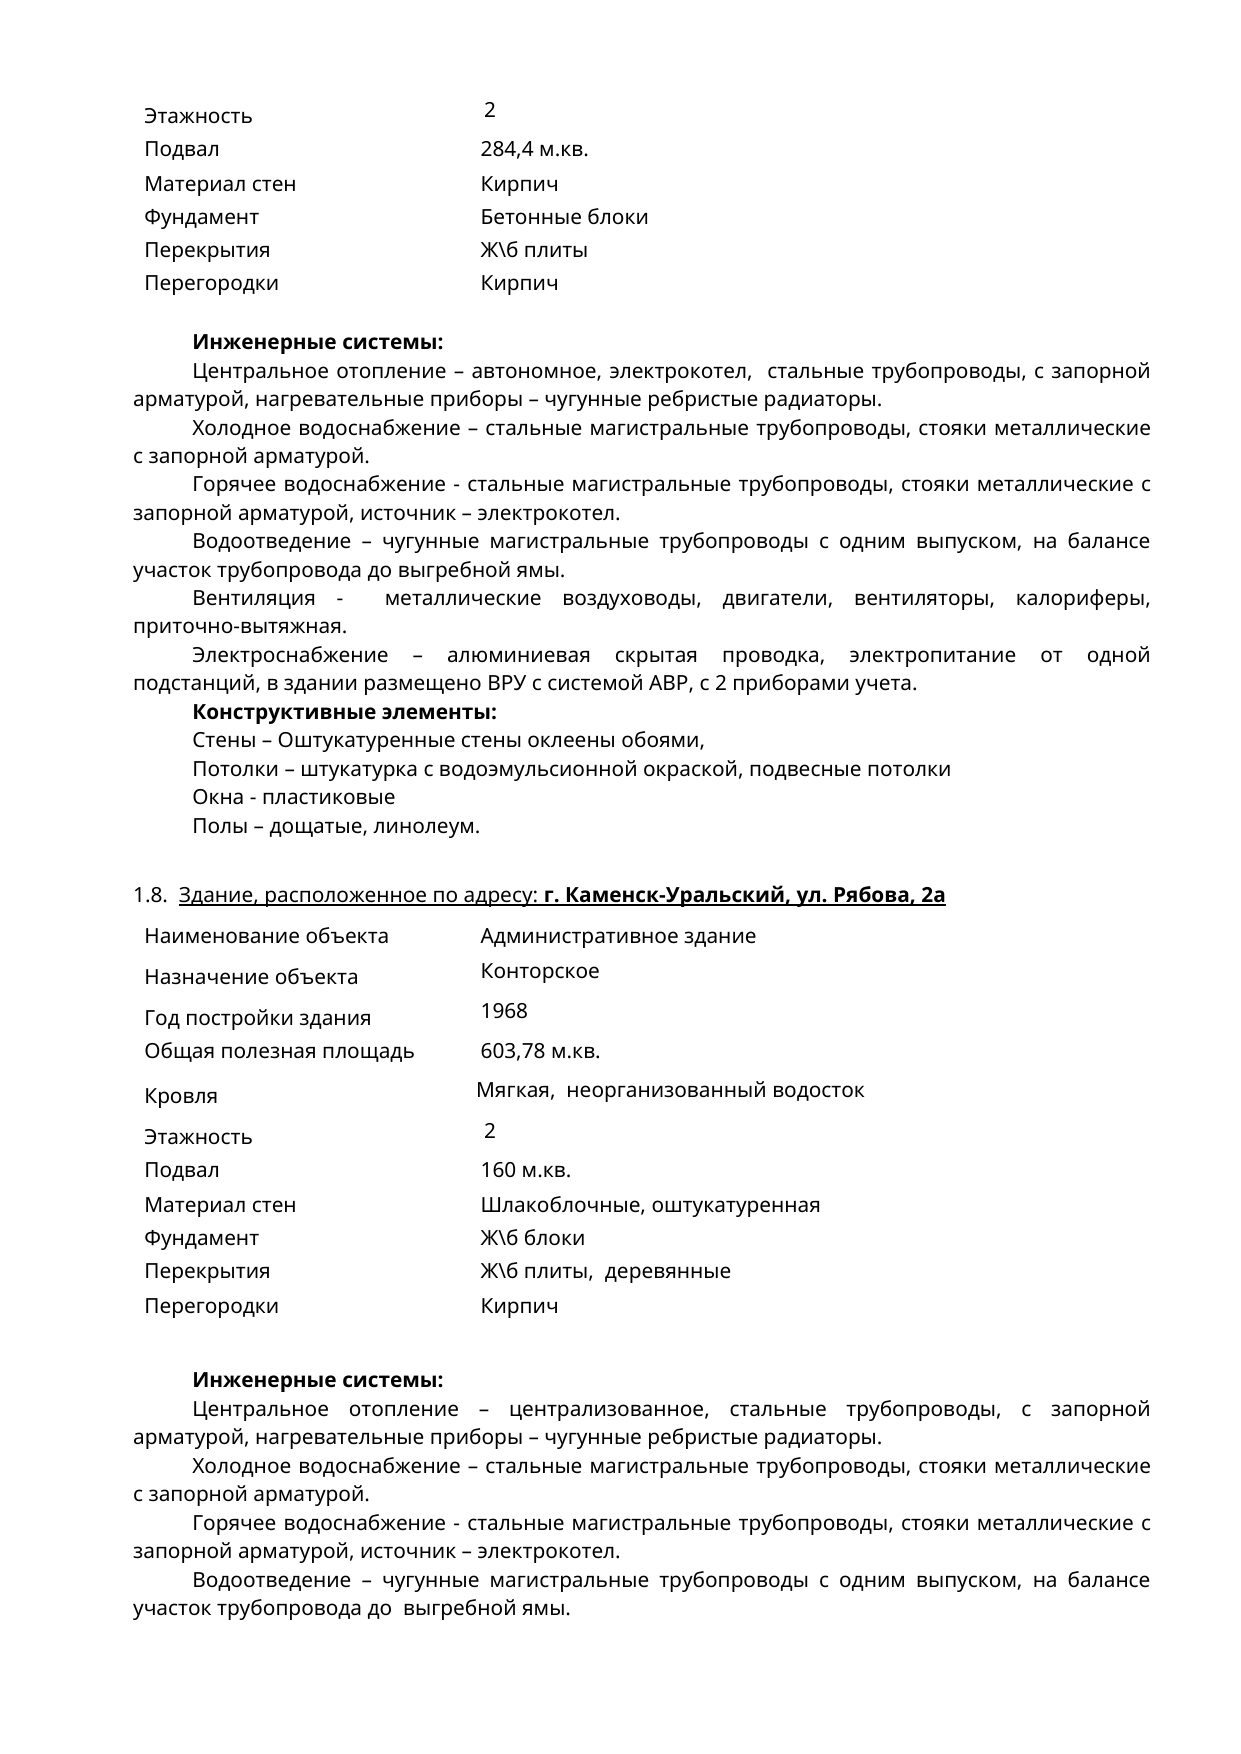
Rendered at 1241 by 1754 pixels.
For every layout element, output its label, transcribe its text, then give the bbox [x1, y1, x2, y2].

table_cell Бетонные блоки [469, 200, 956, 233]
text Вентиляция - металлические воздуховоды, двигатели, вентиляторы, калориферы, приточно-вытяжная. [133, 583, 1152, 640]
table_cell Этажность [133, 89, 469, 129]
text Холодное водоснабжение – стальные магистральные трубопроводы, стояки металлические с запорной арматурой. [133, 413, 1152, 469]
table_cell Материал стен [133, 167, 469, 200]
text Горячее водоснабжение - стальные магистральные трубопроводы, стояки металлические с запорной арматурой, источник – электрокотел. [133, 469, 1152, 526]
table_cell Кровля [133, 1069, 469, 1110]
table_cell Материал стен [133, 1189, 469, 1221]
text 1.8. Здание, расположенное по адресу: г. Каменск-Уральский, ул. Рябова, 2а [133, 880, 1152, 908]
table_cell 2 [469, 1110, 956, 1151]
text Холодное водоснабжение – стальные магистральные трубопроводы, стояки металлические с запорной арматурой. [133, 1451, 1152, 1508]
table_cell Ж\б плиты, деревянные [469, 1254, 956, 1287]
table_cell 160 м.кв. [469, 1151, 956, 1188]
table_cell Общая полезная площадь [133, 1031, 469, 1069]
table_cell Перекрытия [133, 1254, 469, 1287]
text Окна - пластиковые [133, 782, 1152, 811]
text Центральное отопление – централизованное, стальные трубопроводы, с запорной арматурой, нагревательные приборы – чугунные ребристые радиаторы. [133, 1394, 1152, 1451]
table_cell Этажность [133, 1110, 469, 1151]
table_cell Конторское [469, 950, 956, 990]
text Инженерные системы: [133, 1366, 1152, 1394]
table_header Наименование объекта [133, 909, 469, 949]
text Водоотведение – чугунные магистральные трубопроводы с одним выпуском, на балансе участок трубопровода до выгребной ямы. [133, 1565, 1152, 1622]
table_cell Кирпич [469, 1287, 956, 1325]
table_cell 603,78 м.кв. [469, 1031, 956, 1069]
table_cell Подвал [133, 1151, 469, 1188]
text Полы – дощатые, линолеум. [133, 811, 1152, 839]
table_cell 284,4 м.кв. [469, 130, 956, 167]
table_cell Ж\б плиты [469, 233, 956, 266]
text Конструктивные элементы: [133, 697, 1152, 725]
text Центральное отопление – автономное, электрокотел, стальные трубопроводы, с запорной арматурой, нагревательные приборы – чугунные ребристые радиаторы. [133, 356, 1152, 413]
table_cell Перекрытия [133, 233, 469, 266]
table_cell Подвал [133, 130, 469, 167]
table_cell Ж\б блоки [469, 1221, 956, 1254]
table_cell Перегородки [133, 266, 469, 299]
table_cell Мягкая, неорганизованный водосток [469, 1069, 956, 1110]
table_cell Фундамент [133, 200, 469, 233]
text Водоотведение – чугунные магистральные трубопроводы с одним выпуском, на балансе участок трубопровода до выгребной ямы. [133, 526, 1152, 583]
text Стены – Оштукатуренные стены оклеены обоями, [133, 725, 1152, 754]
text Горячее водоснабжение - стальные магистральные трубопроводы, стояки металлические с запорной арматурой, источник – электрокотел. [133, 1508, 1152, 1565]
table_cell Шлакоблочные, оштукатуренная [469, 1189, 956, 1221]
text Инженерные системы: [133, 327, 1152, 356]
table_cell Фундамент [133, 1221, 469, 1254]
table_cell Перегородки [133, 1287, 469, 1325]
table_cell Год постройки здания [133, 990, 469, 1031]
table_header Административное здание [469, 909, 956, 949]
text Потолки – штукатурка с водоэмульсионной окраской, подвесные потолки [133, 754, 1152, 782]
text Электроснабжение – алюминиевая скрытая проводка, электропитание от одной подстанций, в здании размещено ВРУ с системой АВР, с 2 приборами учета. [133, 640, 1152, 697]
table_cell Кирпич [469, 167, 956, 200]
table_cell Назначение объекта [133, 950, 469, 990]
table_cell 2 [469, 89, 956, 129]
table_cell Кирпич [469, 266, 956, 299]
table_cell 1968 [469, 990, 956, 1031]
